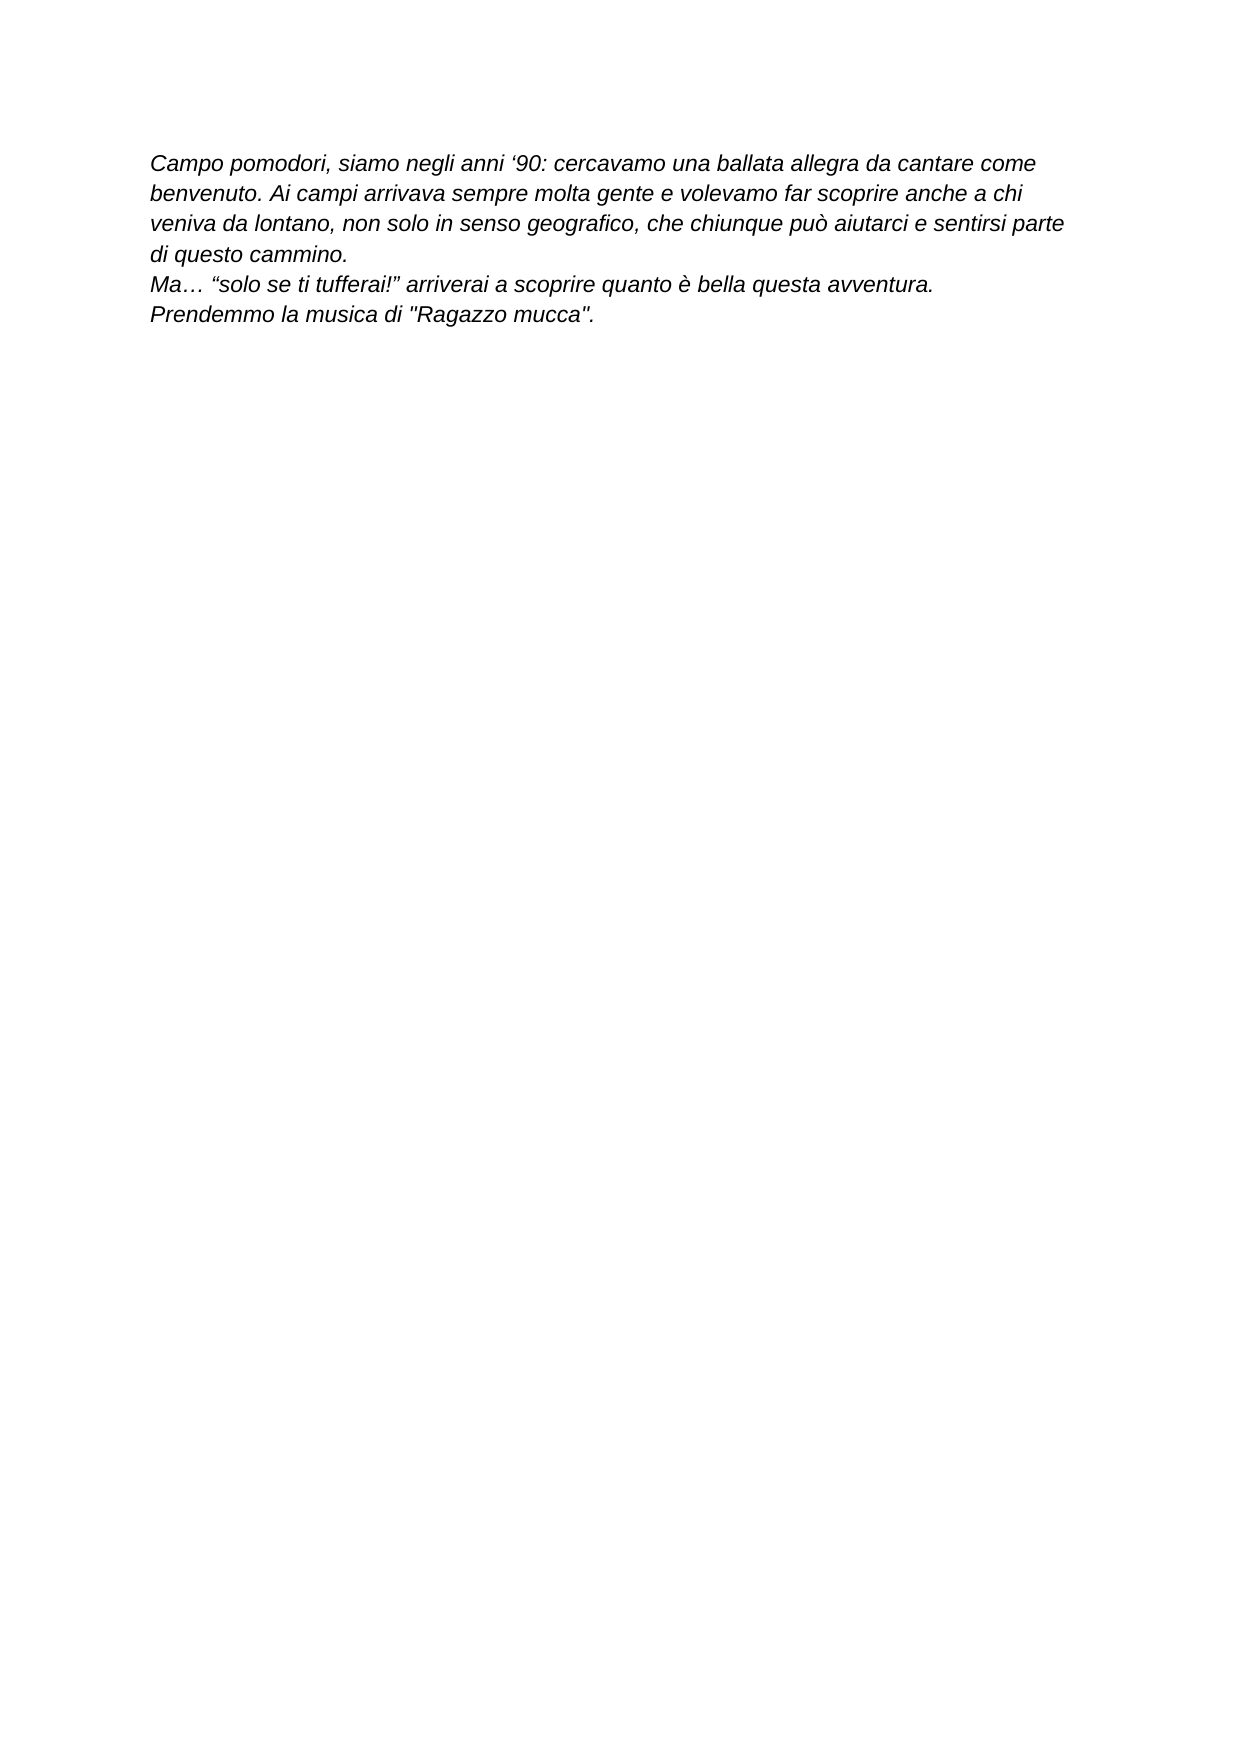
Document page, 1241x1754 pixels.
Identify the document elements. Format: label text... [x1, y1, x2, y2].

text Campo pomodori, siamo negli anni ‘90: cercavamo una ballata allegra da cantare come benvenuto. Ai campi arrivava sempre molta gente e volevamo far scoprire anche a chi veniva da lontano, non solo in senso geografico, che chiunque può aiutarci e sentirsi parte di questo cammino. [150, 150, 1090, 267]
text Ma… “solo se ti tufferai!” arriverai a scoprire quanto è bella questa avventura. [150, 271, 1090, 297]
text Prendemmo la musica di "Ragazzo mucca". [150, 301, 1090, 327]
